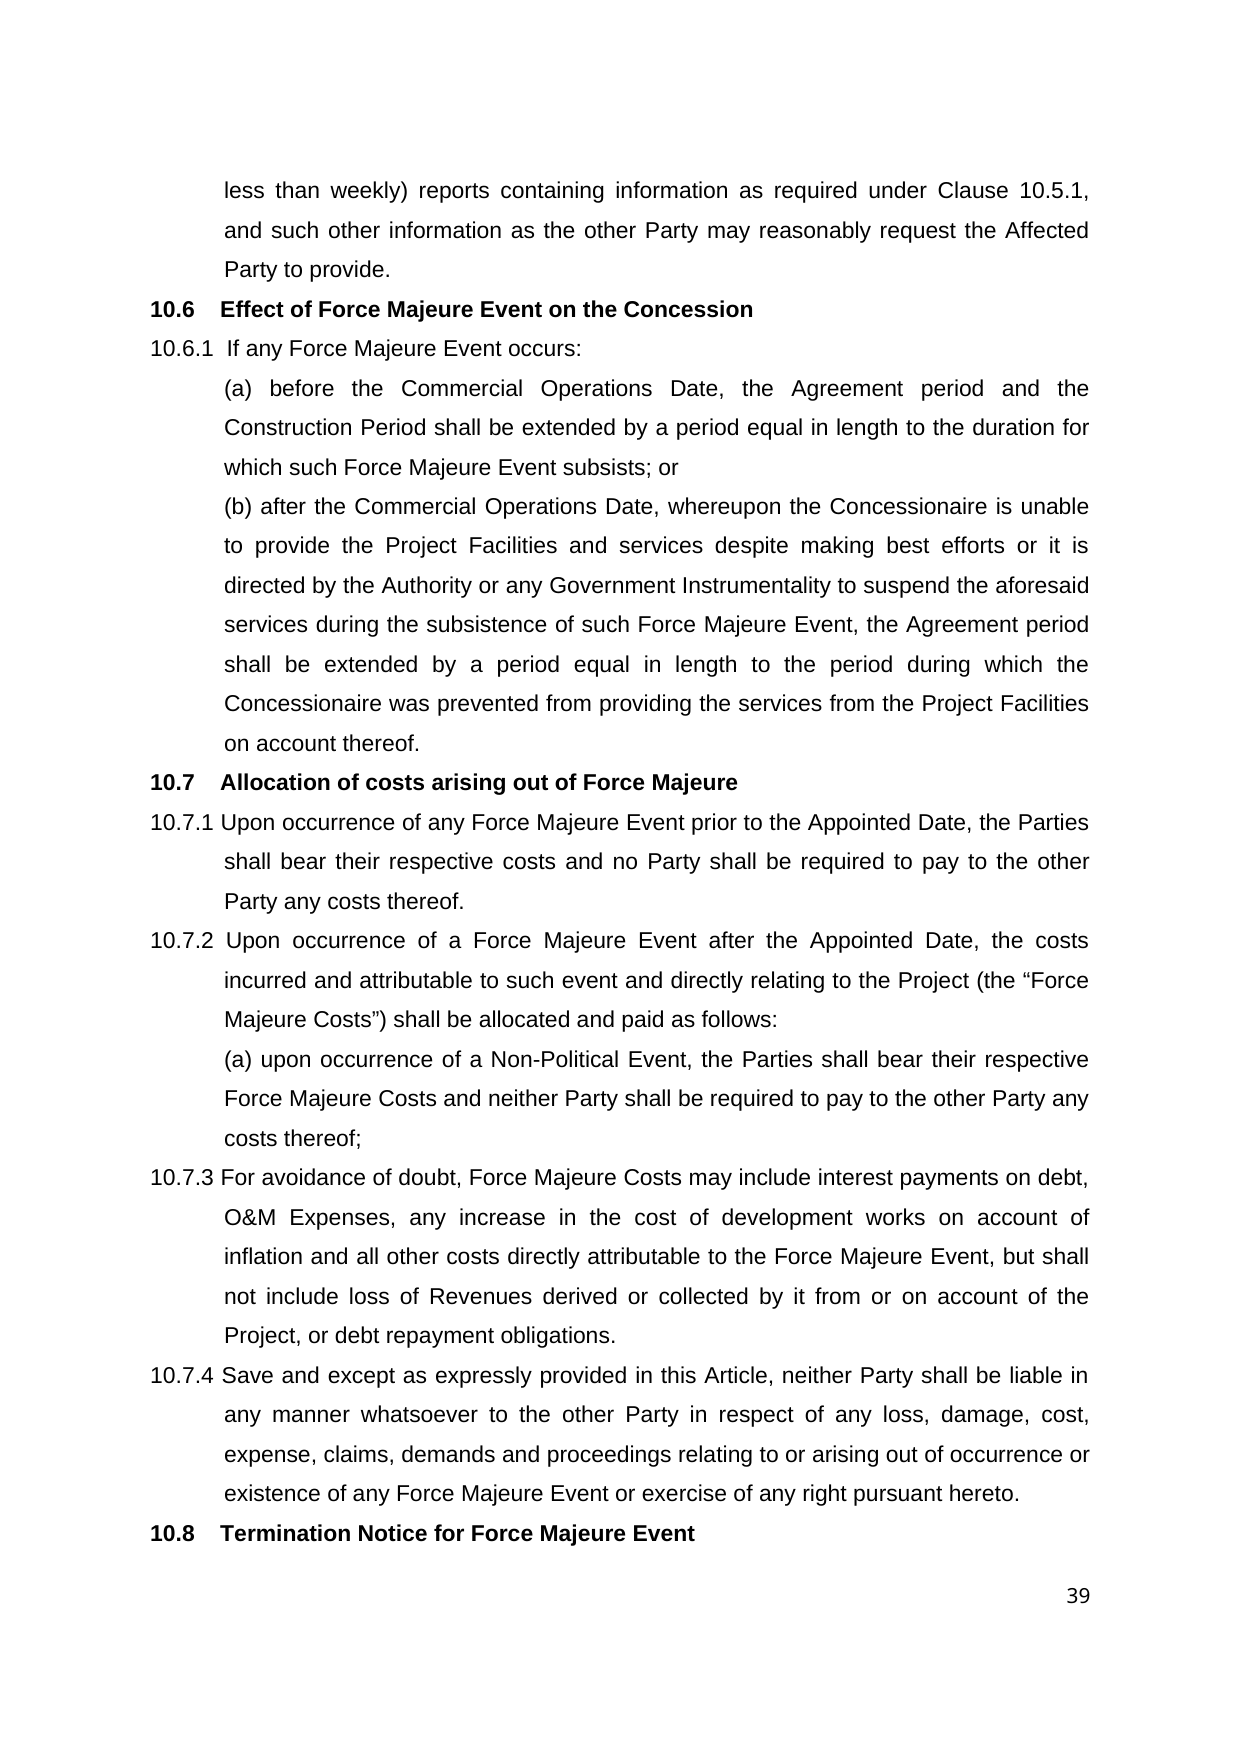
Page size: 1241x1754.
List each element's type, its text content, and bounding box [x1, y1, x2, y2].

text 10.7.4 Save and except as expressly provided in this Article, neither Party shall be liable in any manner whatsoever to the other Party in respect of any loss, damage, cost, expense, claims, demands and proceedings relating to or arising out of occurrence or existence of any Force Majeure Event or exercise of any right pursuant hereto. [150, 1362, 1090, 1506]
list 10.7 Allocation of costs arising out of Force Majeure [150, 769, 1090, 796]
text 10.7.1 Upon occurrence of any Force Majeure Event prior to the Appointed Date, the Parties shall bear their respective costs and no Party shall be required to pay to the other Party any costs thereof. [150, 809, 1090, 914]
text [224, 177, 1090, 282]
text (b) after the Commercial Operations Date, whereupon the Concessionaire is unable to provide the Project Facilities and services despite making best efforts or it is directed by the Authority or any Government Instrumentality to suspend the aforesaid services during the subsistence of such Force Majeure Event, the Agreement period shall be extended by a period equal in length to the period during which the Concessionaire was prevented from providing the services from the Project Facilities on account thereof. [224, 493, 1090, 756]
text 10.7.2 Upon occurrence of a Force Majeure Event after the Appointed Date, the costs incurred and attributable to such event and directly relating to the Project (the “Force Majeure Costs”) shall be allocated and paid as follows: [150, 927, 1090, 1033]
text (a) before the Commercial Operations Date, the Agreement period and the Construction Period shall be extended by a period equal in length to the duration for which such Force Majeure Event subsists; or [224, 374, 1090, 480]
text 10.7.3 For avoidance of doubt, Force Majeure Costs may include interest payments on debt, O&M Expenses, any increase in the cost of development works on account of inflation and all other costs directly attributable to the Force Majeure Event, but shall not include loss of Revenues derived or collected by it from or on account of the Project, or debt repayment obligations. [150, 1164, 1090, 1348]
text 10.6.1 If any Force Majeure Event occurs: [150, 335, 1090, 361]
list 10.8 Termination Notice for Force Majeure Event [150, 1519, 1090, 1546]
text (a) upon occurrence of a Non-Political Event, the Parties shall bear their respective Force Majeure Costs and neither Party shall be required to pay to the other Party any costs thereof; [224, 1046, 1090, 1151]
list 10.6 Effect of Force Majeure Event on the Concession [150, 296, 1090, 322]
